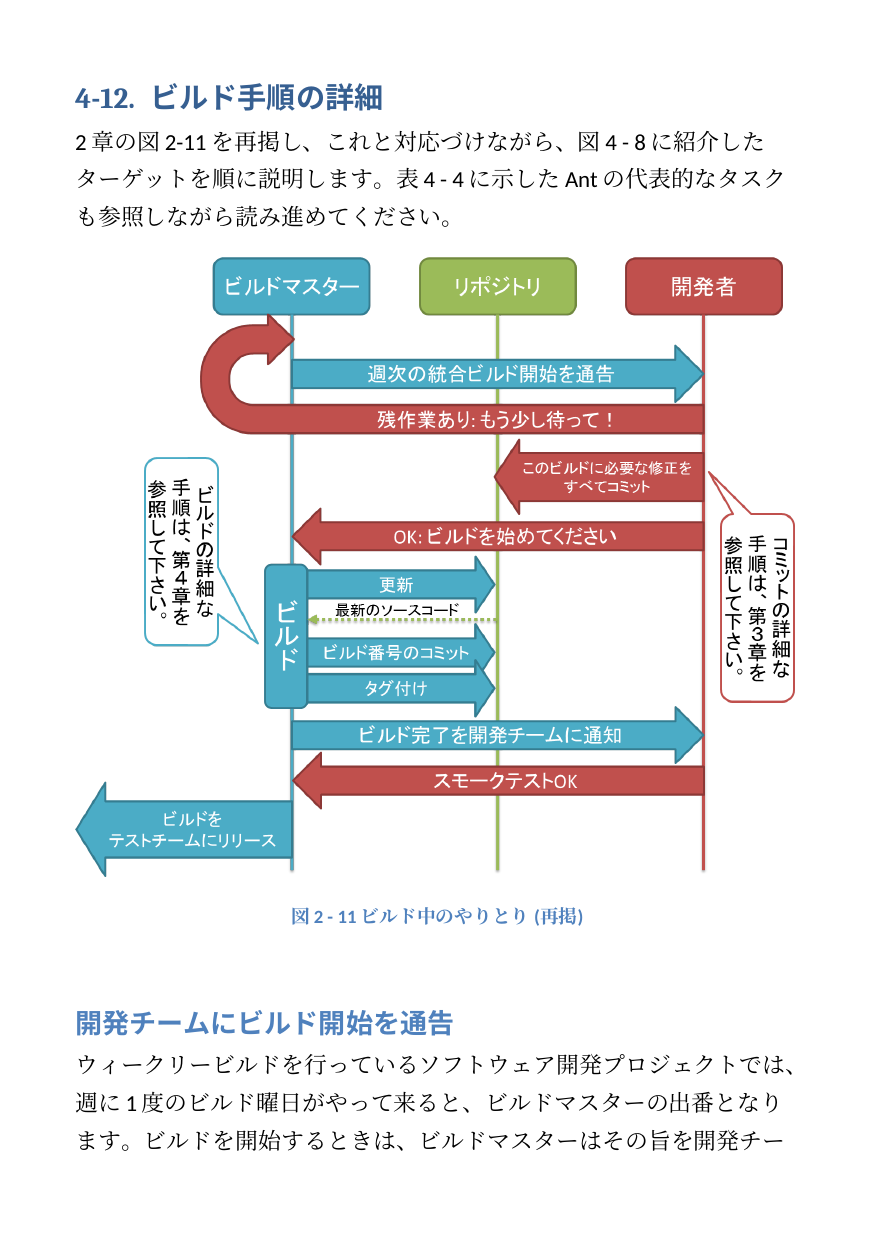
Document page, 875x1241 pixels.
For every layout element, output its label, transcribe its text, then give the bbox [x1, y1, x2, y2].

subtitle ビルド手順の詳細 [75, 75, 799, 117]
picture [75, 257, 799, 877]
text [75, 1047, 799, 1156]
subtitle 開発チームにビルド開始を通告 [75, 1002, 799, 1042]
text 図2 - 11 ビルド中のやりとり (再掲) [75, 902, 799, 928]
text 2章の図2-11を再掲し、これと対応づけながら、図4 - 8に紹介したターゲットを順に説明します。表4 - 4に示したAntの代表的なタスクも参照しながら読み進めてください。 [75, 123, 799, 232]
